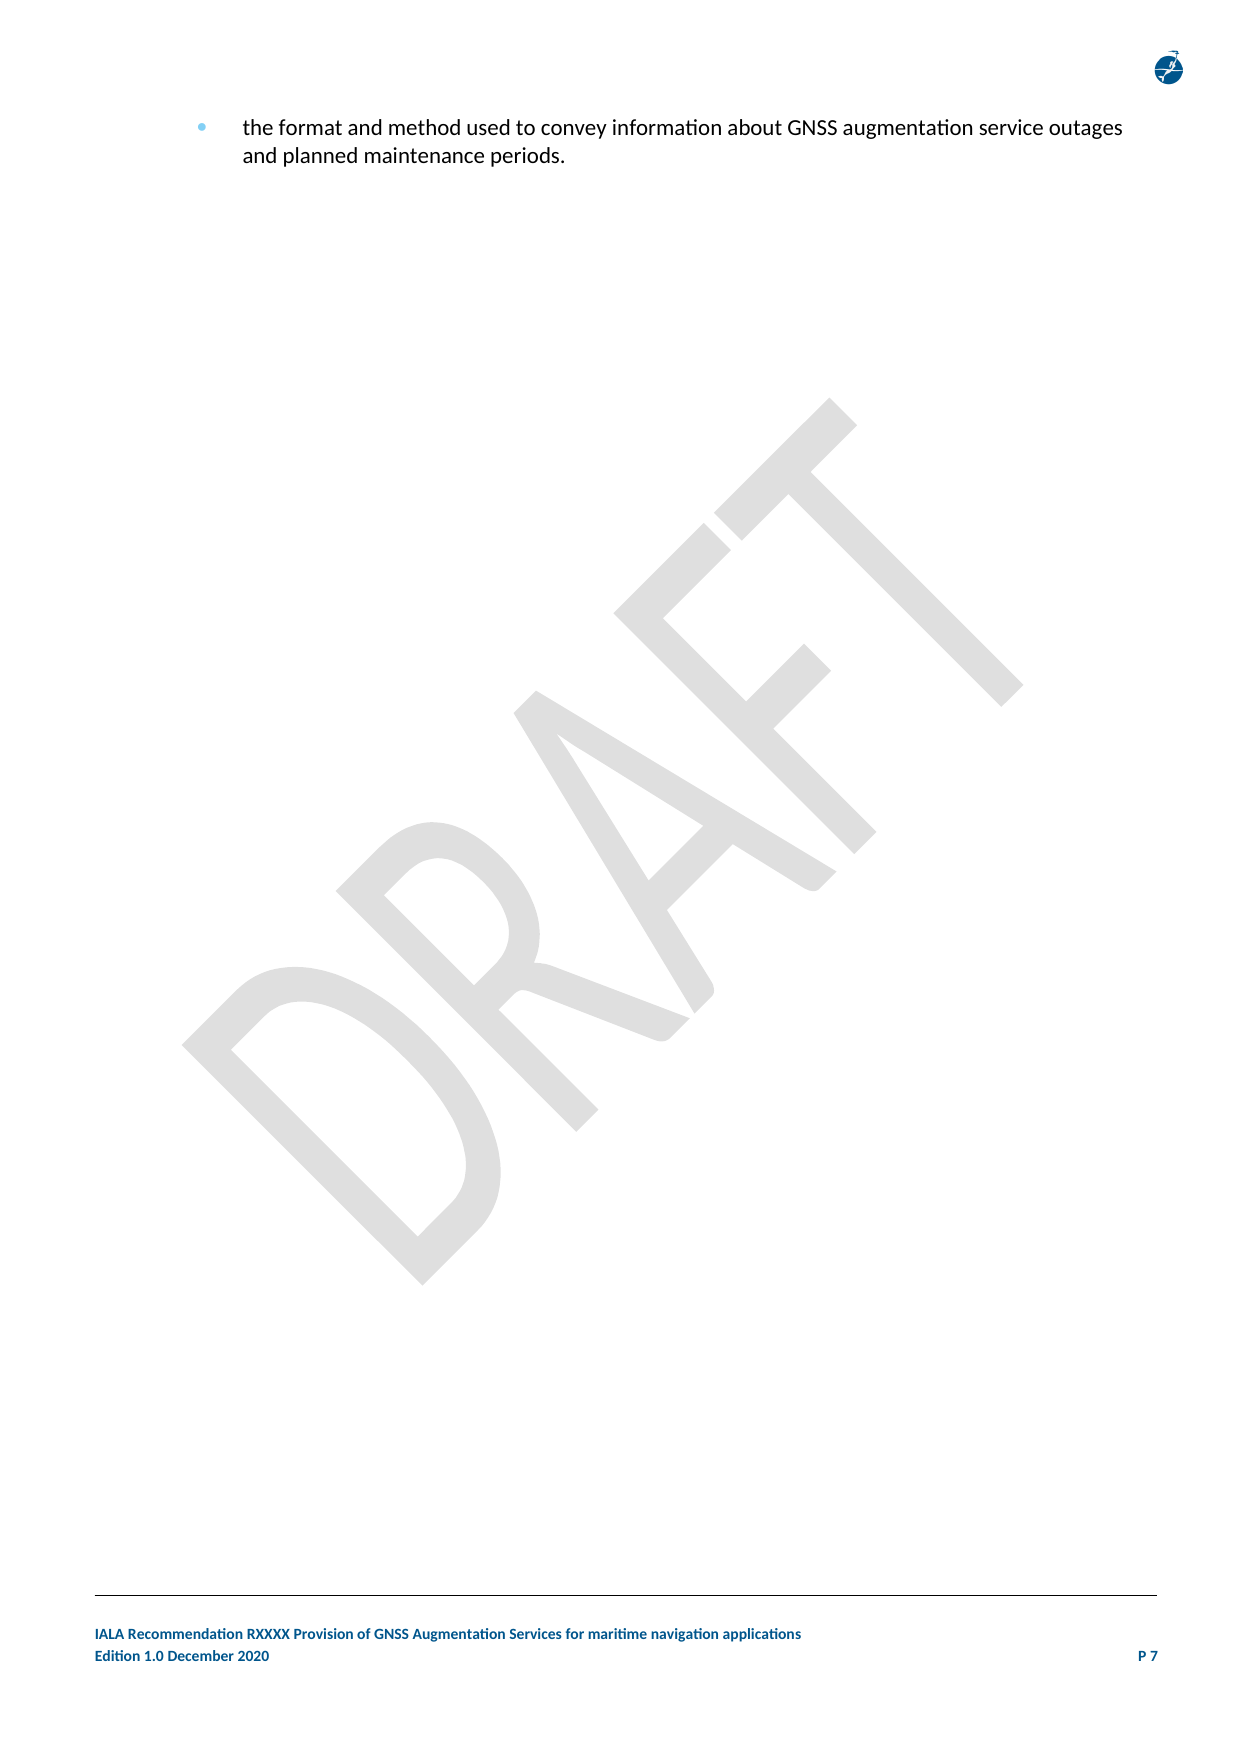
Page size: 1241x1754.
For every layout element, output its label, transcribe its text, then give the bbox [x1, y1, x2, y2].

picture [1123, 0, 1241, 119]
text the format and method used to convey information about GNSS augmentation service outages and planned maintenance periods. [198, 113, 1157, 169]
